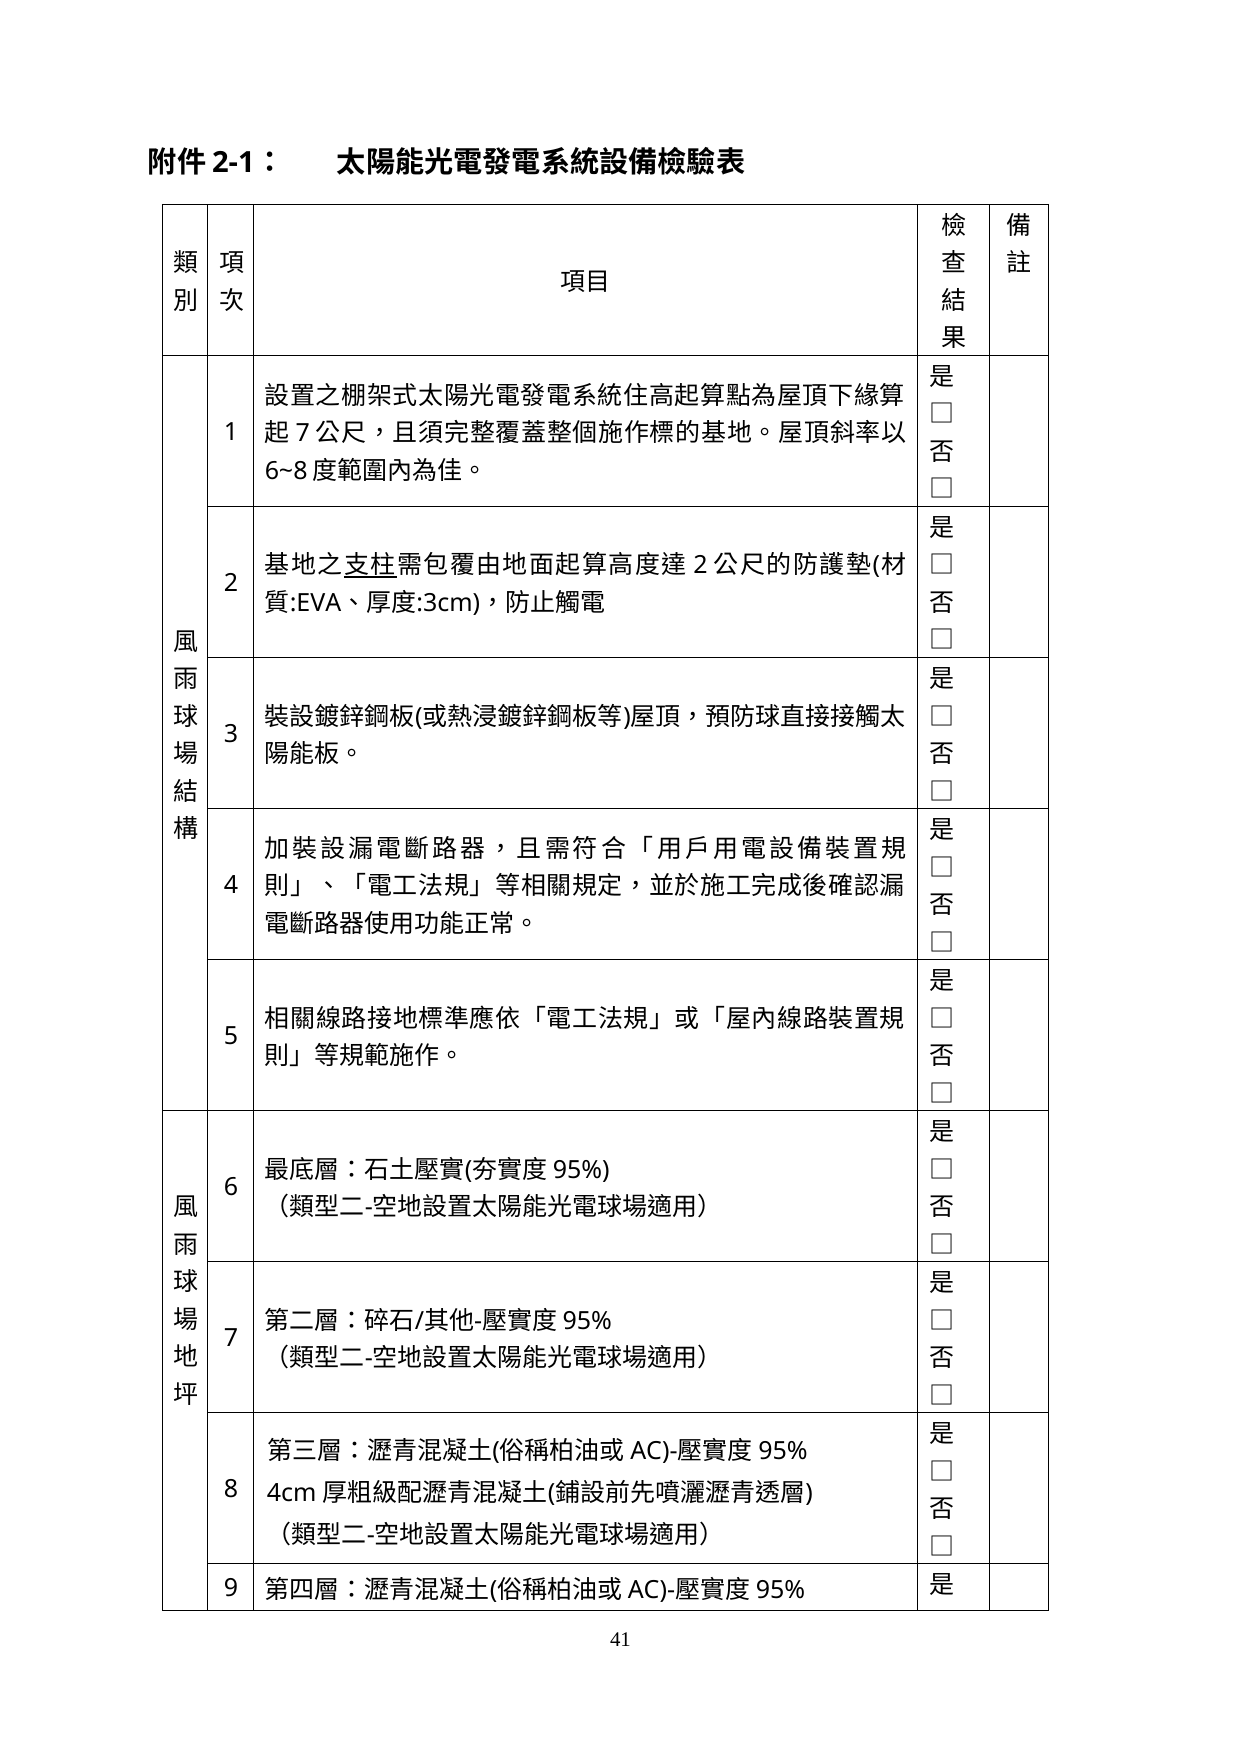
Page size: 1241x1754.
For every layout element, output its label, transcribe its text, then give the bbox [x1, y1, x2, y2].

table_cell 是□ 否□ [918, 1413, 989, 1563]
table_cell 是□ 否□ [918, 507, 989, 657]
table_cell [990, 356, 1048, 506]
table_cell 加裝設漏電斷路器，且需符合「用戶用電設備裝置規則」、「電工法規」等相關規定，並於施工完成後確認漏電斷路器使用功能正常。 [254, 809, 917, 959]
table_cell 7 [208, 1262, 253, 1412]
table_cell 是□ 否□ [918, 1564, 989, 1610]
table_cell 5 [208, 960, 253, 1110]
table_cell 第二層：碎石/其他-壓實度 95% （類型二-空地設置太陽能光電球場適用） [254, 1262, 917, 1412]
table_cell 9 [208, 1564, 253, 1610]
table_header 備註 [990, 205, 1048, 355]
table_cell [990, 960, 1048, 1110]
table_cell 相關線路接地標準應依「電工法規」或「屋內線路裝置規則」等規範施作。 [254, 960, 917, 1110]
table_cell 是□ 否□ [918, 1262, 989, 1412]
table_cell [990, 1564, 1048, 1610]
table_cell [990, 507, 1048, 657]
table_cell 設置之棚架式太陽光電發電系統住高起算點為屋頂下緣算起7公尺，且須完整覆蓋整個施作標的基地。屋頂斜率以6~8度範圍內為佳。 [254, 356, 917, 506]
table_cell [254, 1564, 917, 1610]
table_cell 6 [208, 1111, 253, 1261]
table_header 類別 [163, 205, 207, 355]
table_cell 是□ 否□ [918, 1111, 989, 1261]
table_cell 裝設鍍鋅鋼板(或熱浸鍍鋅鋼板等)屋頂，預防球直接接觸太陽能板。 [254, 658, 917, 808]
table_header 項目 [254, 205, 917, 355]
table_cell 是□ 否□ [918, 960, 989, 1110]
table_cell 1 [208, 356, 253, 506]
table_cell 是□ 否□ [918, 809, 989, 959]
table_cell 8 [208, 1413, 253, 1563]
table_cell [990, 1413, 1048, 1563]
table_cell 3 [208, 658, 253, 808]
table_cell 風雨球場地坪 [163, 1111, 207, 1610]
text 附件2-1： 太陽能光電發電系統設備檢驗表 [148, 122, 1063, 197]
table_header 檢查 結果 [918, 205, 989, 355]
table_cell 是□ 否□ [918, 658, 989, 808]
table_cell 2 [208, 507, 253, 657]
table_cell 4 [208, 809, 253, 959]
table_cell 是□ 否□ [918, 356, 989, 506]
table_cell 基地之支柱需包覆由地面起算高度達2公尺的防護墊(材質:EVA、厚度:3cm)，防止觸電 [254, 507, 917, 657]
table_cell [990, 1262, 1048, 1412]
table_cell [990, 809, 1048, 959]
table_header 項次 [208, 205, 253, 355]
table_cell 風雨球場結構 [163, 356, 207, 1110]
table_cell 第三層：瀝青混凝土(俗稱柏油或 AC)-壓實度 95% 4cm 厚粗級配瀝青混凝土(鋪設前先噴灑瀝青透層) （類型二-空地設置太陽能光電球場適用） [254, 1413, 917, 1563]
table_cell 最底層：石土壓實(夯實度 95%) （類型二-空地設置太陽能光電球場適用） [254, 1111, 917, 1261]
table_cell [990, 658, 1048, 808]
table_cell [990, 1111, 1048, 1261]
